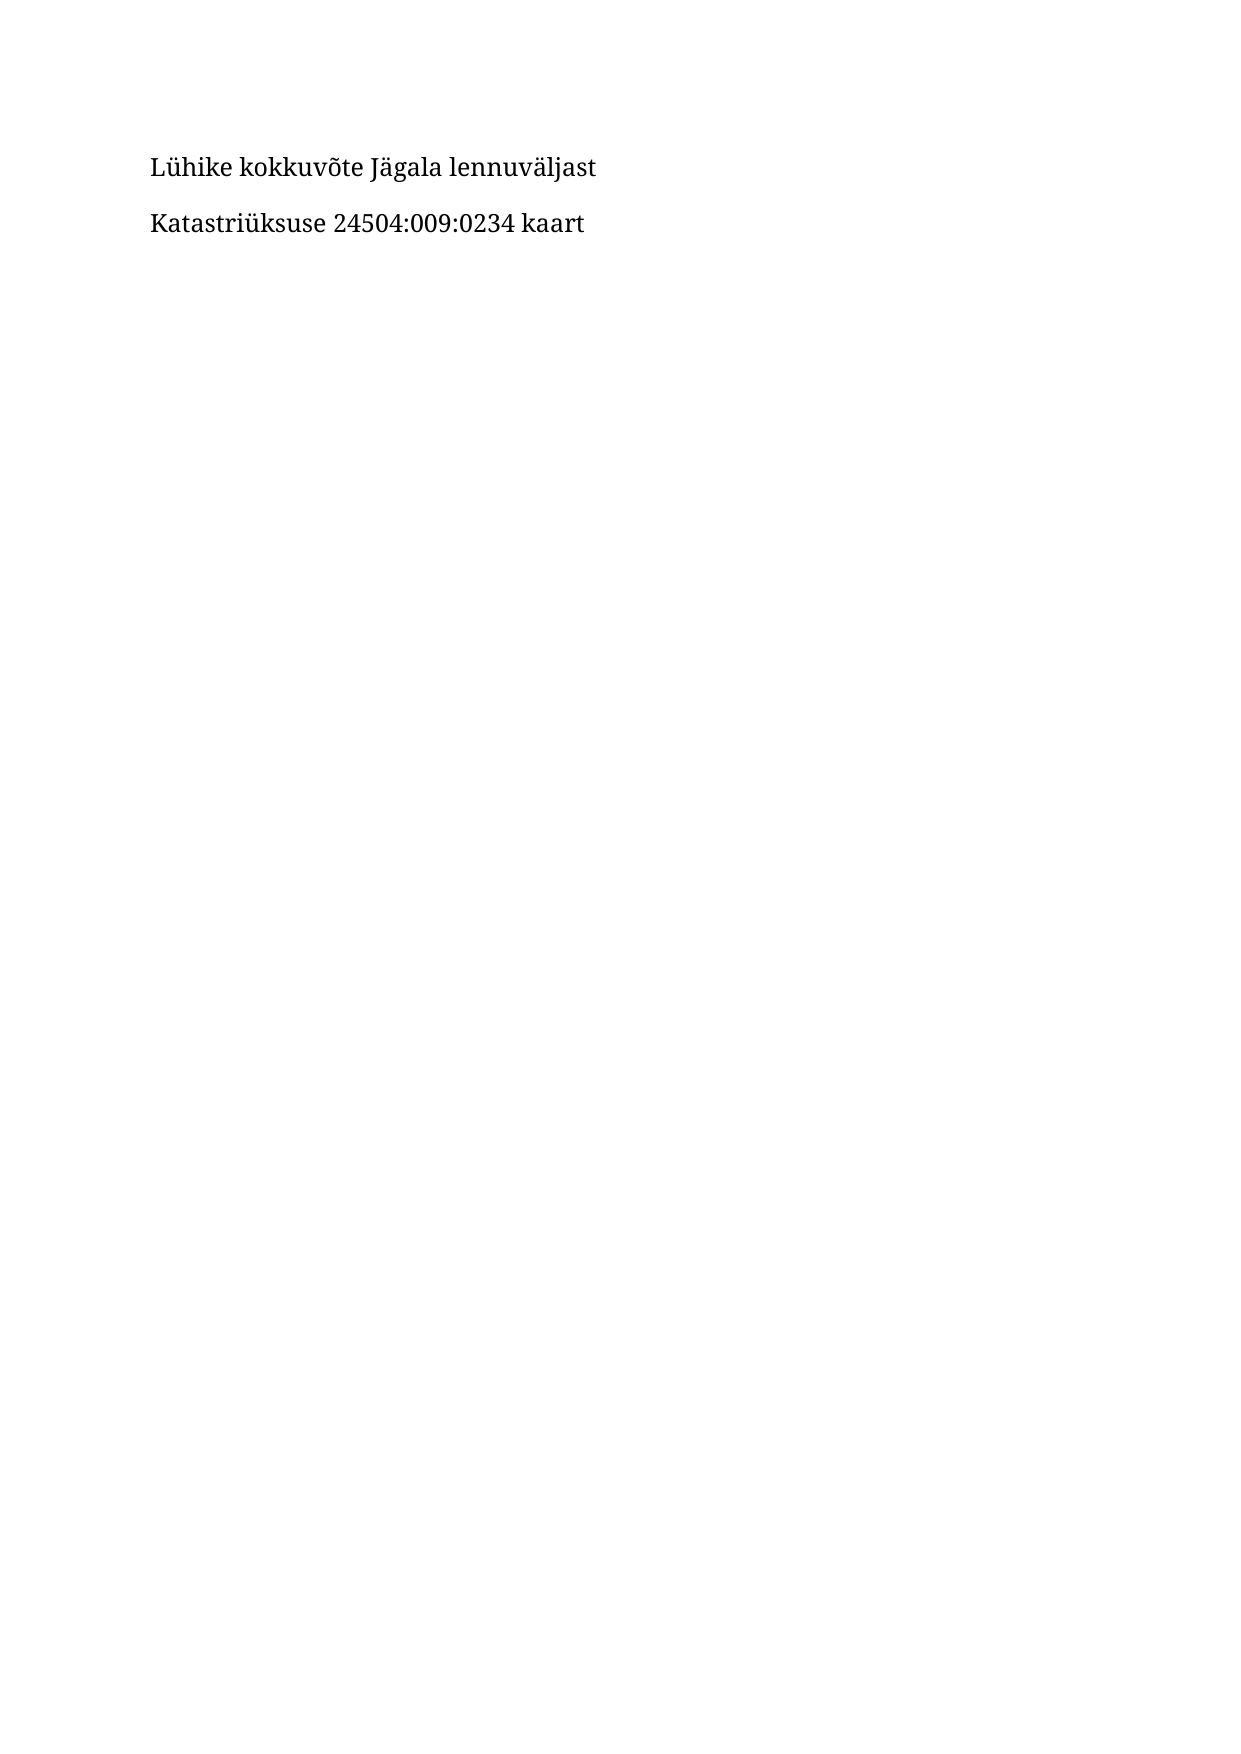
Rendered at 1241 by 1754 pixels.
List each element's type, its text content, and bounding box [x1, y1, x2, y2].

text Katastriüksuse 24504:009:0234 kaart [150, 206, 1090, 240]
text Lühike kokkuvõte Jägala lennuväljast [150, 150, 1090, 184]
